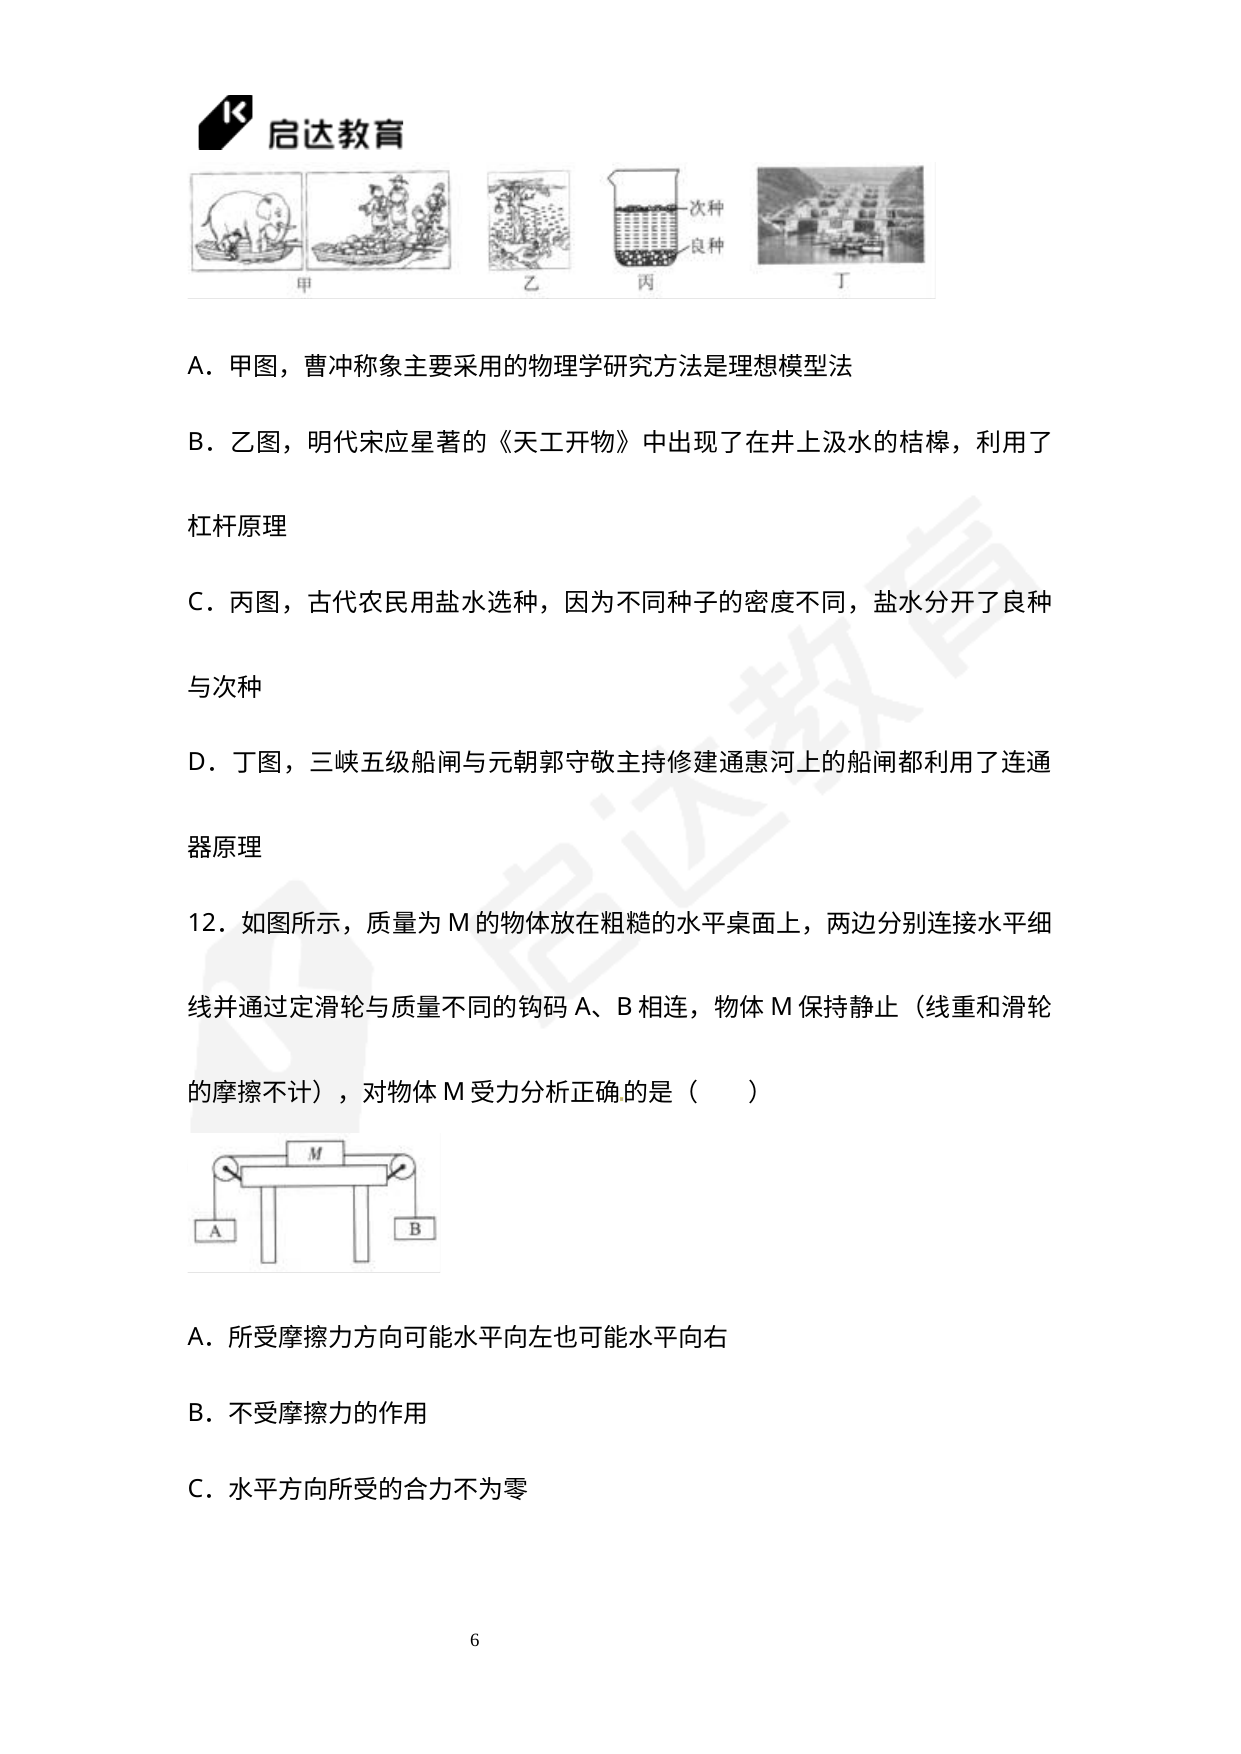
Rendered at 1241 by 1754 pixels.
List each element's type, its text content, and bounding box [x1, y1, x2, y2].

picture [187, 162, 936, 299]
text C．丙图，古代农民用盐水选种，因为不同种子的密度不同，盐水分开了良种与次种 [187, 568, 1053, 718]
text B．不受摩擦力的作用 [187, 1379, 1053, 1444]
picture [187, 1133, 440, 1273]
text 12．如图所示，质量为M的物体放在粗糙的水平桌面上，两边分别连接水平细线并通过定滑轮与质量不同的钩码A、B相连，物体M保持静止（线重和滑轮的摩擦不计），对物体M受力分析正确的是（ ） [187, 889, 1053, 1123]
text D．丁图，三峡五级船闸与元朝郭守敬主持修建通惠河上的船闸都利用了连通器原理 [187, 728, 1053, 878]
text A．甲图，曹冲称象主要采用的物理学研究方法是理想模型法 [187, 332, 1053, 397]
text A．所受摩擦力方向可能水平向左也可能水平向右 [187, 1303, 1053, 1368]
text B．乙图，明代宋应星著的《天工开物》中出现了在井上汲水的桔槔，利用了杠杆原理 [187, 408, 1053, 557]
text C．水平方向所受的合力不为零 [187, 1455, 1053, 1520]
picture [198, 95, 404, 150]
